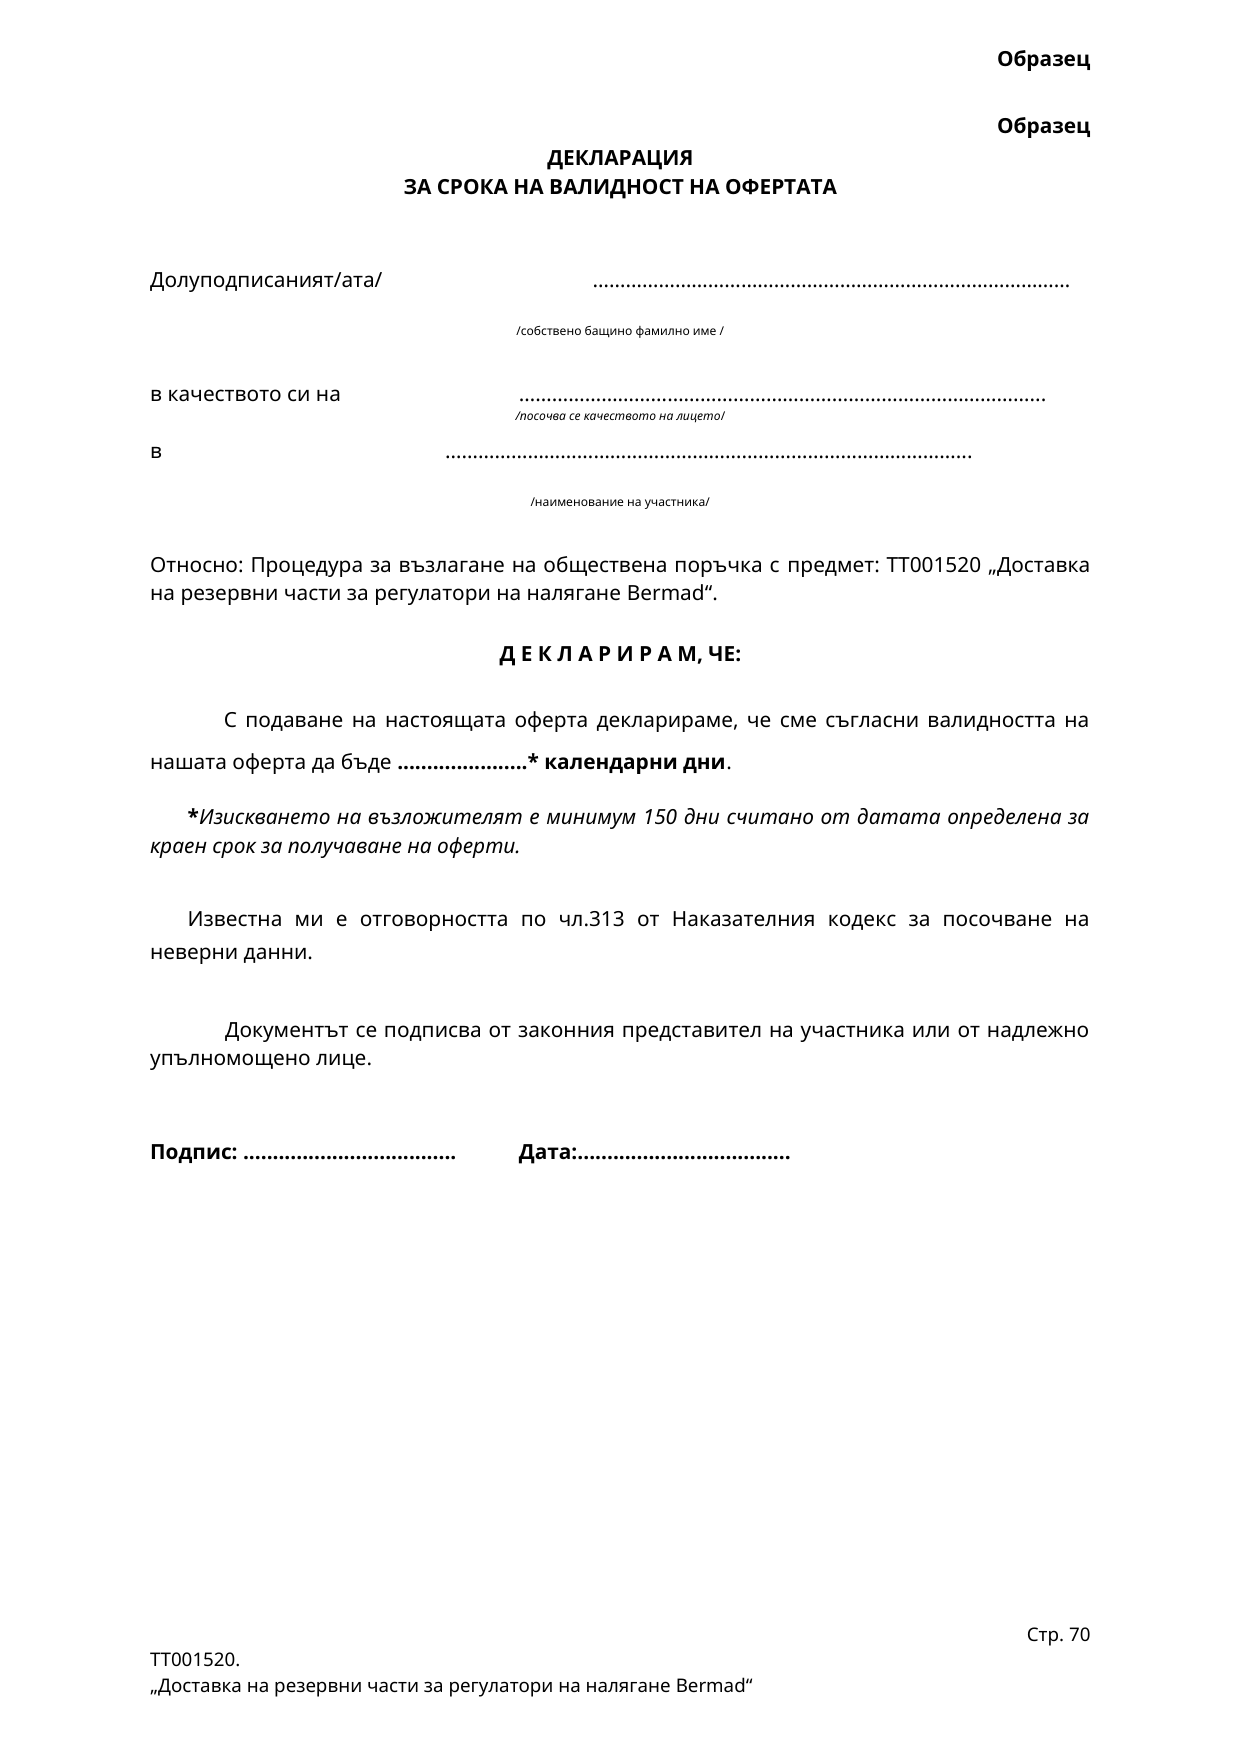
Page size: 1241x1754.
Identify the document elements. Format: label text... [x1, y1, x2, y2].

text Долуподписаният/ата/ …………………………………………………………………………… [150, 266, 1090, 322]
text С подаване на настоящата оферта декларираме, че сме съгласни валидността на нашата оферта да бъде ......................* календарни дни. [150, 705, 1090, 776]
text /наименование на участника/ [150, 493, 1090, 522]
text ЗА СРОКА НА ВАЛИДНОСТ НА ОФЕРТАТА [150, 172, 1090, 200]
text в качеството си на …………………………………………………………………………………... [150, 379, 1090, 408]
text в …………………………………………………………………………………... [150, 436, 1090, 493]
text /посочва се качеството на лицето/ [150, 408, 1090, 436]
text Образец [150, 111, 1090, 139]
text *Изискването на възложителят е минимум 150 дни считано от датата определена за краен срок за получаване на оферти. [150, 802, 1090, 859]
text Известна ми е отговорността по чл.313 от Наказателния кодекс за посочване на неверни данни. [150, 904, 1090, 965]
text Подпис: .................................... Дата:.................................... [150, 1137, 1090, 1166]
text Д Е К Л А Р И Р А М, ЧЕ: [150, 639, 1090, 668]
text ДЕКЛАРАЦИЯ [150, 143, 1090, 172]
text /собствено бащино фамилно име / [150, 322, 1090, 351]
text Относно: Процедура за възлагане на обществена поръчка с предмет: ТТ001520 „Доставка на резервни части за регулатори на налягане Bermad“. [150, 550, 1090, 607]
text Документът се подписва от законния представител на участника или от надлежно упълномощено лице. [150, 1015, 1090, 1072]
